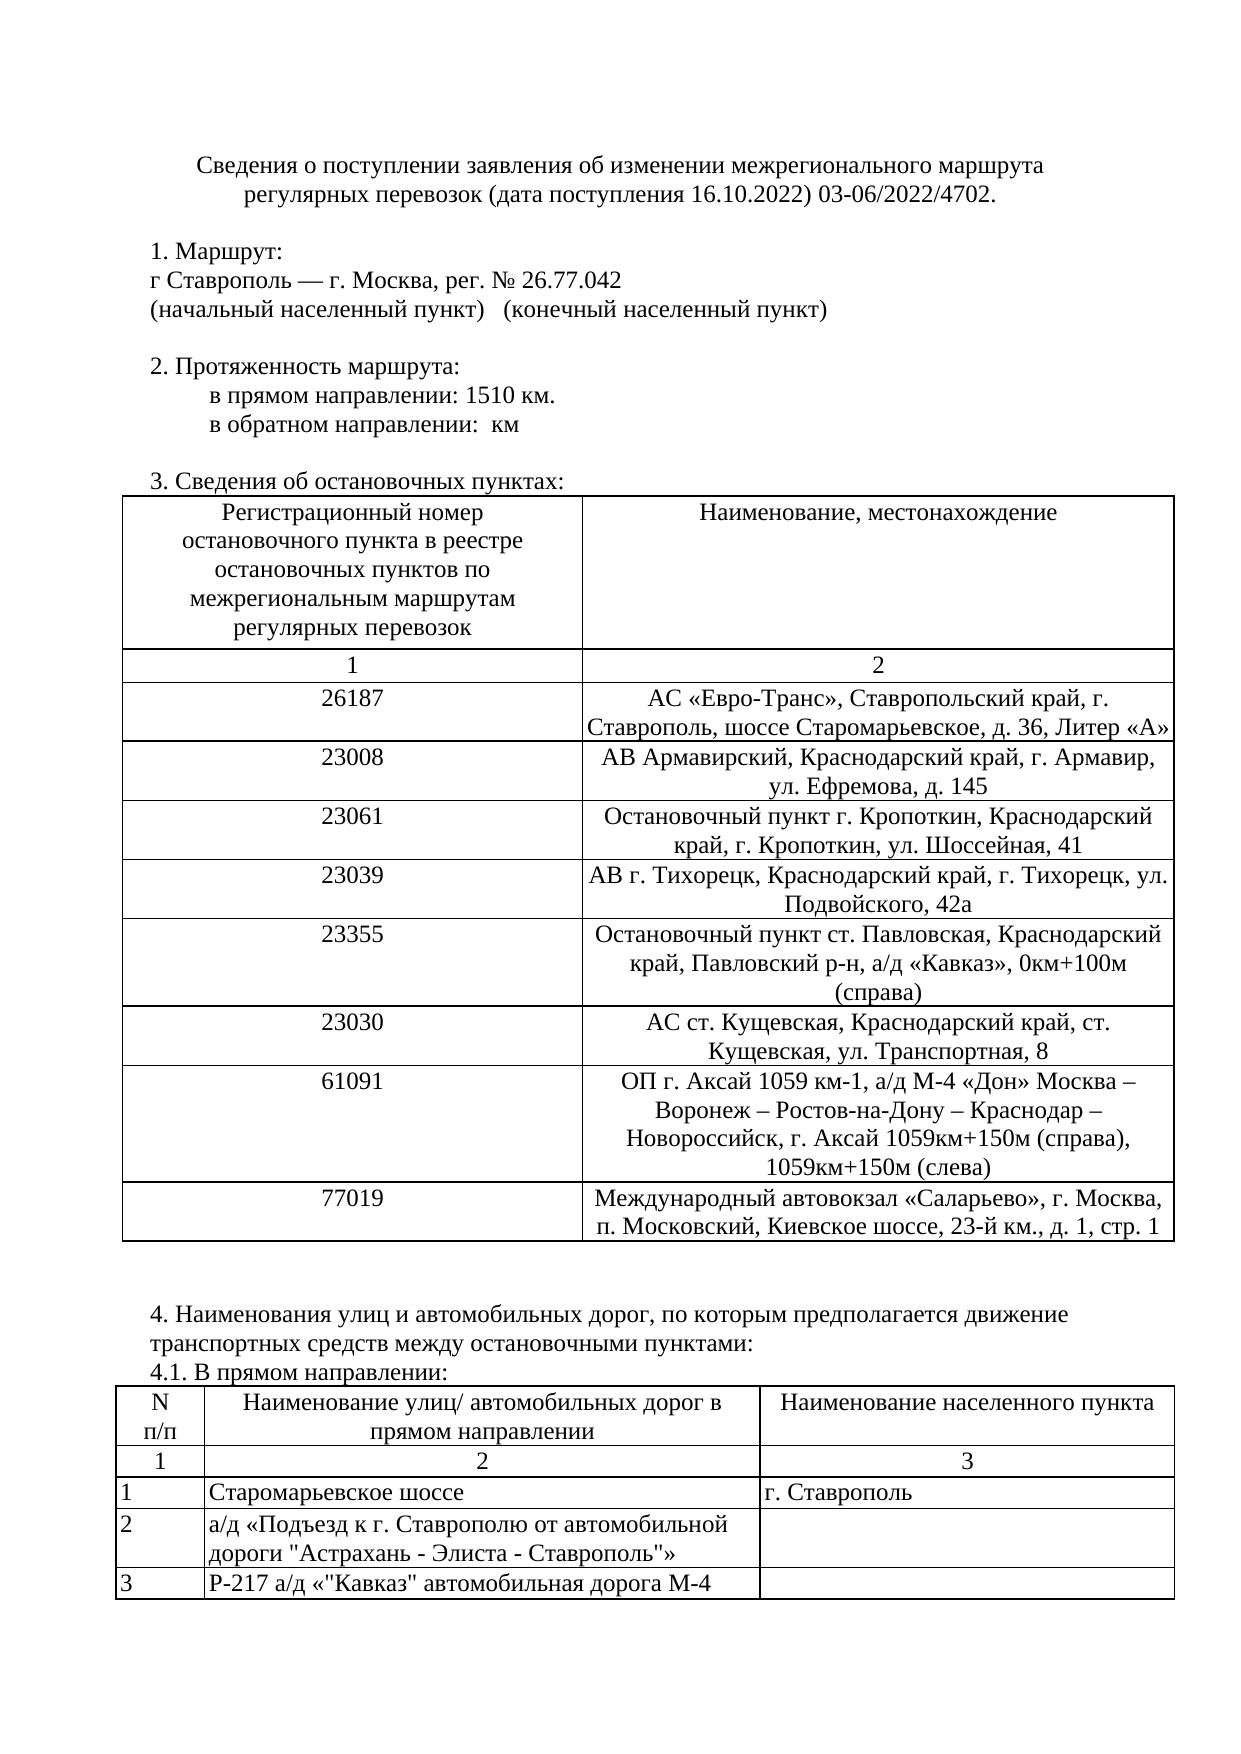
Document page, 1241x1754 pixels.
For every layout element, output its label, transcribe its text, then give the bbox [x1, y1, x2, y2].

table_cell 2 [583, 650, 1173, 681]
table_cell АС «Евро-Транс», Ставропольский край, г. Ставрополь, шоссе Старомарьевское, д. 36, Литер «А» [583, 683, 1173, 740]
table_cell 77019 [123, 1183, 582, 1240]
table_header Наименование, местонахождение [583, 497, 1173, 648]
table_cell [761, 1509, 1174, 1566]
text 4.1. В прямом направлении: [150, 1357, 1090, 1385]
table_cell 26187 [123, 683, 582, 740]
text 1. Маршрут: [150, 236, 1090, 265]
table_cell [761, 1568, 1174, 1598]
text (начальный населенный пункт) (конечный населенный пункт) [150, 294, 1090, 322]
table_cell 2 [117, 1509, 204, 1566]
text Сведения о поступлении заявления об изменении межрегионального маршрута регулярных перевозок (дата поступления 16.10.2022) 03-06/2022/4702. [150, 150, 1090, 207]
text 4. Наименования улиц и автомобильных дорог, по которым предполагается движение транспортных средств между остановочными пунктами: [150, 1299, 1090, 1357]
table_cell 61091 [123, 1066, 582, 1181]
text в прямом направлении: 1510 км. [150, 380, 1090, 409]
table_cell 23355 [123, 919, 582, 1005]
text 3. Сведения об остановочных пунктах: [150, 466, 1090, 495]
table_cell 23030 [123, 1007, 582, 1064]
table_cell 1 [117, 1478, 204, 1507]
table_cell 23061 [123, 801, 582, 858]
table_cell а/д «Подъезд к г. Ставрополю от автомобильной дороги "Астрахань - Элиста - Ставрополь"» [205, 1509, 759, 1566]
table_cell 2 [205, 1446, 759, 1476]
text в обратном направлении: км [150, 409, 1090, 437]
text 2. Протяженность маршрута: [150, 351, 1090, 380]
table_cell АС ст. Кущевская, Краснодарский край, ст. Кущевская, ул. Транспортная, 8 [583, 1007, 1173, 1064]
table_header Наименование населенного пункта [761, 1387, 1174, 1444]
table_cell Остановочный пункт ст. Павловская, Краснодарский край, Павловский р-н, а/д «Кавказ», 0км+100м (справа) [583, 919, 1173, 1005]
table_cell 23008 [123, 742, 582, 799]
table_cell 3 [117, 1568, 204, 1598]
table_cell г. Ставрополь [761, 1478, 1174, 1507]
table_header Наименование улиц/ автомобильных дорог в прямом направлении [205, 1387, 759, 1444]
table_cell АВ Армавирский, Краснодарский край, г. Армавир, ул. Ефремова, д. 145 [583, 742, 1173, 799]
table_cell 1 [123, 650, 582, 681]
table_cell Старомарьевское шоссе [205, 1478, 759, 1507]
table_cell 1 [117, 1446, 204, 1476]
table_cell АВ г. Тихорецк, Краснодарский край, г. Тихорецк, ул. Подвойского, 42а [583, 860, 1173, 918]
table_cell 23039 [123, 860, 582, 918]
table_cell Международный автовокзал «Саларьево», г. Москва, п. Московский, Киевское шоссе, 23-й км., д. 1, стр. 1 [583, 1183, 1173, 1240]
table_header N п/п [117, 1387, 204, 1444]
table_header Регистрационный номер остановочного пункта в реестре остановочных пунктов по межрегиональным маршрутам регулярных перевозок [123, 497, 582, 648]
table_cell Остановочный пункт г. Кропоткин, Краснодарский край, г. Кропоткин, ул. Шоссейная, 41 [583, 801, 1173, 858]
table_cell 3 [761, 1446, 1174, 1476]
text г Ставрополь — г. Москва, рег. № 26.77.042 [150, 265, 1090, 294]
table_cell ОП г. Аксай 1059 км-1, а/д М-4 «Дон» Москва – Воронеж – Ростов-на-Дону – Краснодар – Новороссийск, г. Аксай 1059км+150м (справа), 1059км+150м (слева) [583, 1066, 1173, 1181]
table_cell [205, 1568, 759, 1598]
